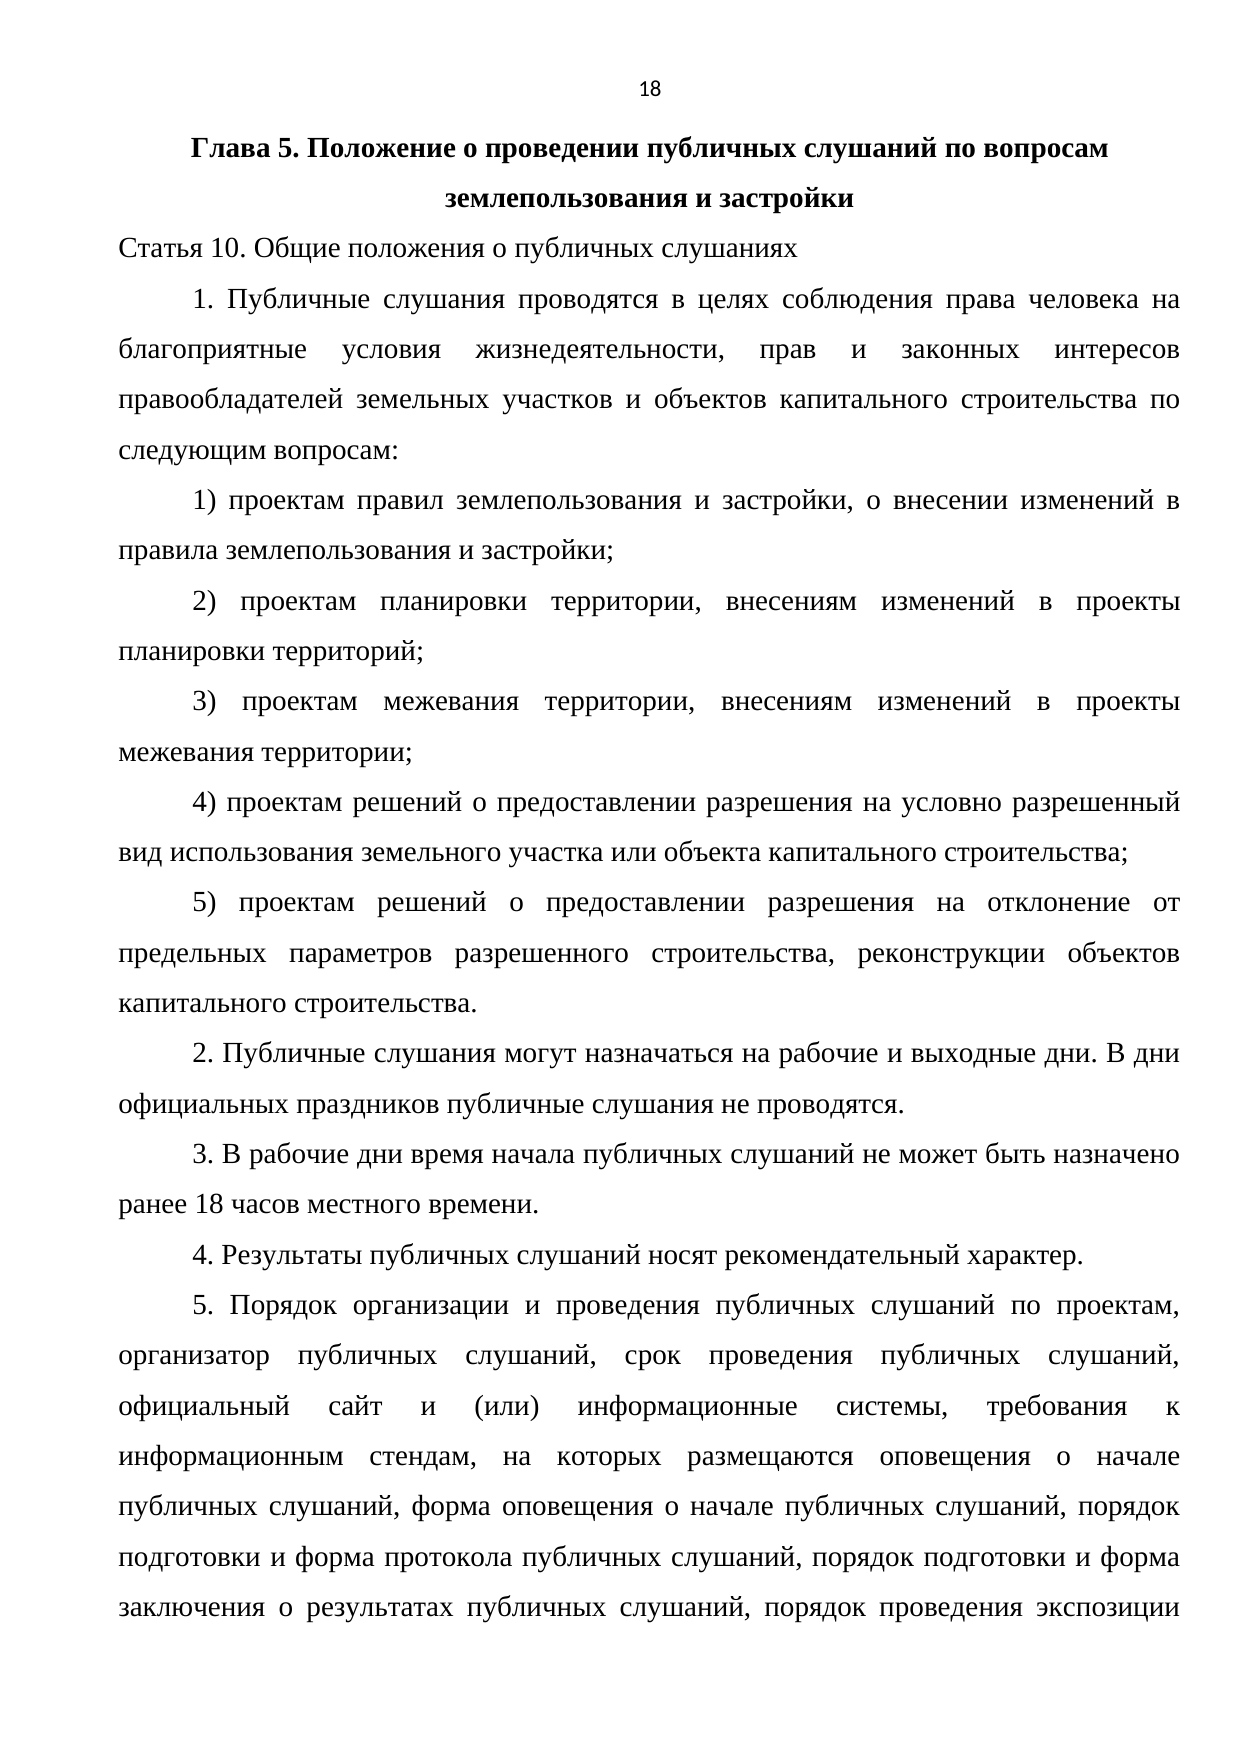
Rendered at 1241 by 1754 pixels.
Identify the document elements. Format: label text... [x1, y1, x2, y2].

text 3) проектам межевания территории, внесениям изменений в проекты межевания территории; [118, 683, 1181, 767]
subtitle Статья 10. Общие положения о публичных слушаниях [118, 231, 1181, 264]
text 1. Публичные слушания проводятся в целях соблюдения права человека на благоприятные условия жизнедеятельности, прав и законных интересов правообладателей земельных участков и объектов капитального строительства по следующим вопросам: [118, 281, 1181, 465]
text 2. Публичные слушания могут назначаться на рабочие и выходные дни. В дни официальных праздников публичные слушания не проводятся. [118, 1036, 1181, 1119]
text 3. В рабочие дни время начала публичных слушаний не может быть назначено ранее 18 часов местного времени. [118, 1136, 1181, 1220]
text 4) проектам решений о предоставлении разрешения на условно разрешенный вид использования земельного участка или объекта капитального строительства; [118, 784, 1181, 868]
text 4. Результаты публичных слушаний носят рекомендательный характер. [118, 1237, 1181, 1270]
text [118, 1287, 1181, 1622]
text 2) проектам планировки территории, внесениям изменений в проекты планировки территорий; [118, 583, 1181, 667]
text 5) проектам решений о предоставлении разрешения на отклонение от предельных параметров разрешенного строительства, реконструкции объектов капитального строительства. [118, 884, 1181, 1019]
subtitle Глава 5. Положение о проведении публичных слушаний по вопросам землепользования и застройки [118, 130, 1181, 214]
text 1) проектам правил землепользования и застройки, о внесении изменений в правила землепользования и застройки; [118, 482, 1181, 566]
